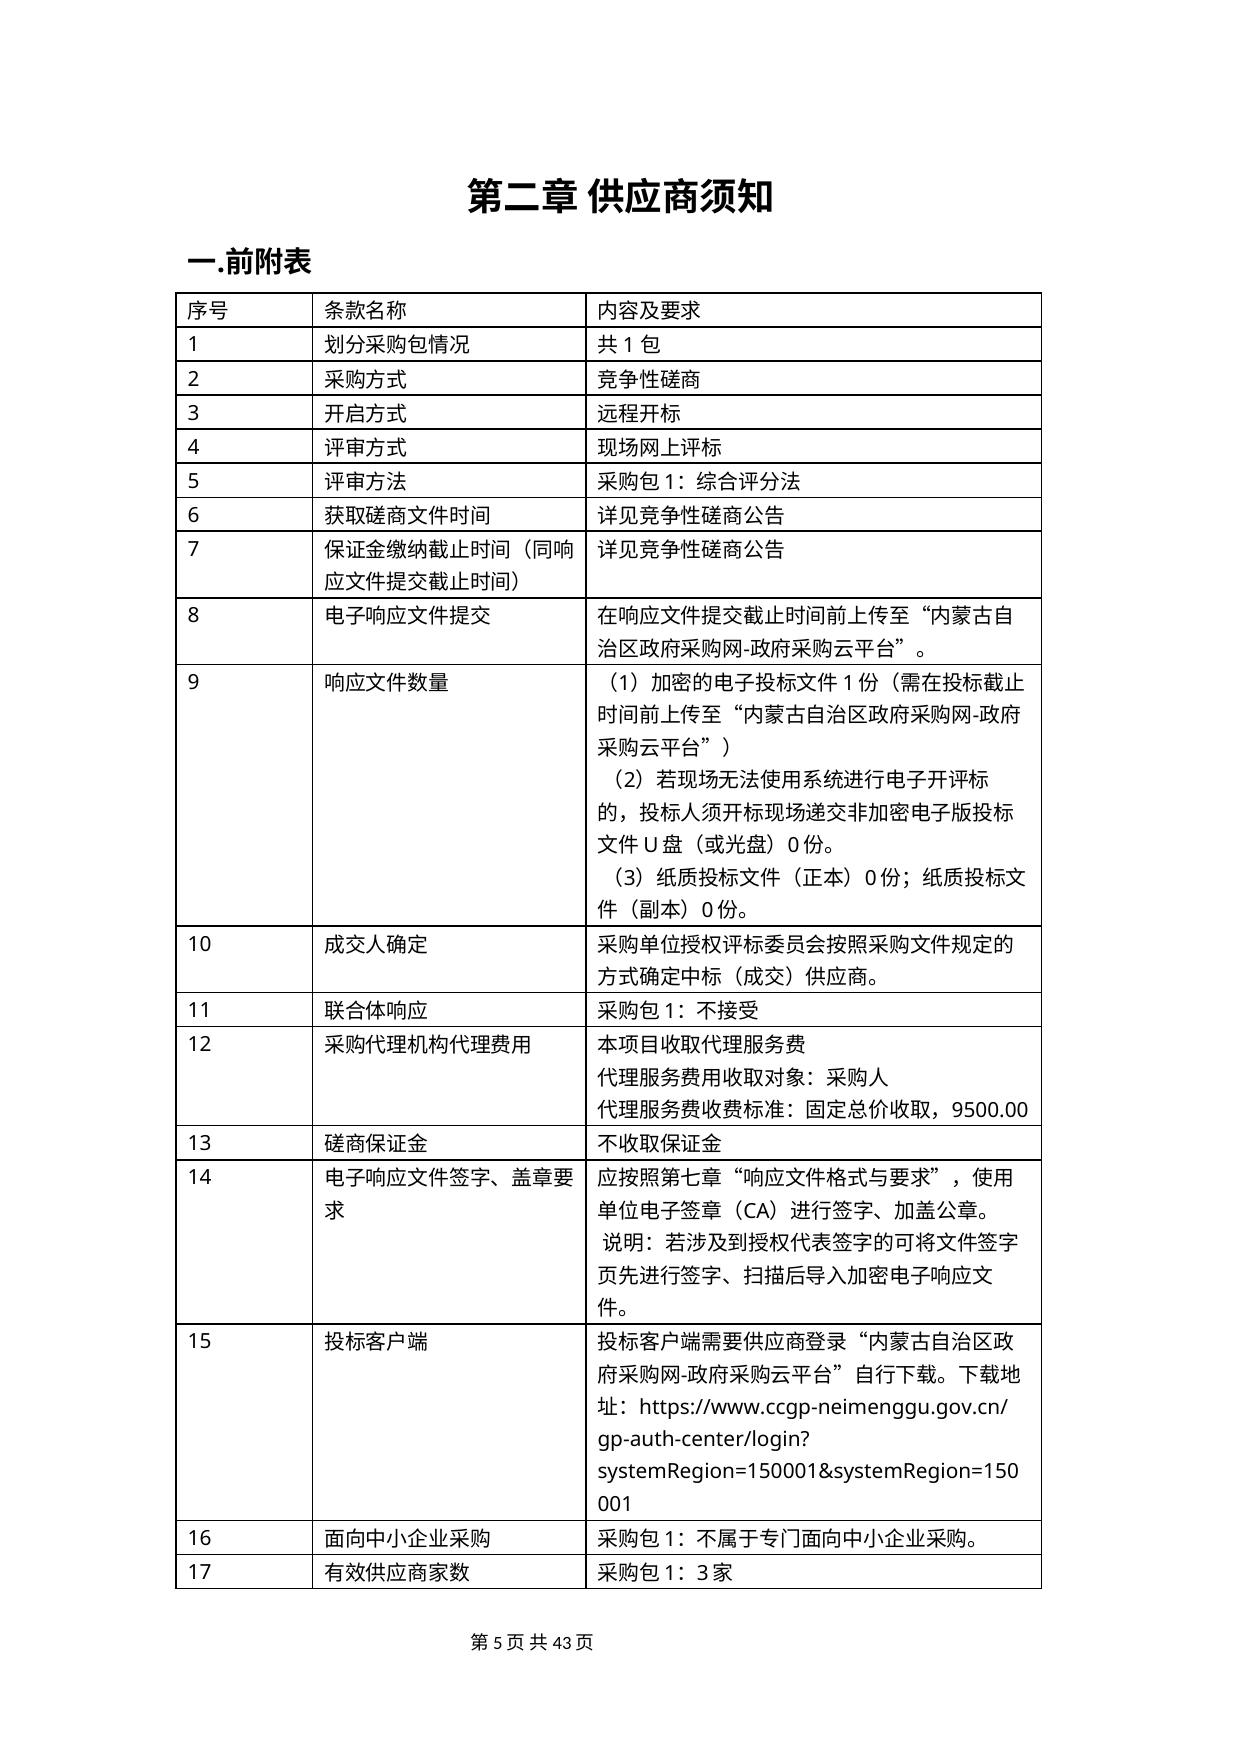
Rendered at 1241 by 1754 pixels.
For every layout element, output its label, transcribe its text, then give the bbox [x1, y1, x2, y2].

table_cell 详见竞争性磋商公告 [587, 498, 1041, 530]
table_cell 8 [177, 599, 312, 663]
table_cell 电子响应文件提交 [313, 599, 585, 663]
table_cell 竞争性磋商 [587, 362, 1041, 394]
table_cell 应按照第七章“响应文件格式与要求”，使用单位电子签章（CA）进行签字、加盖公章。 说明：若涉及到授权代表签字的可将文件签字页先进行签字、扫描后导入加密电子响应文件。 [587, 1161, 1041, 1323]
table_cell 5 [177, 464, 312, 496]
table_cell 3 [177, 396, 312, 428]
table_cell 投标客户端 [313, 1325, 585, 1519]
table_cell 联合体响应 [313, 993, 585, 1026]
text 一.前附表 [187, 227, 1053, 292]
table_cell 16 [177, 1521, 312, 1553]
table_cell 采购代理机构代理费用 [313, 1027, 585, 1125]
table_cell 17 [177, 1555, 312, 1588]
table_cell 1 [177, 328, 312, 360]
table_cell 开启方式 [313, 396, 585, 428]
table_cell 15 [177, 1325, 312, 1519]
table_cell 磋商保证金 [313, 1126, 585, 1159]
table_cell 评审方式 [313, 430, 585, 462]
table_cell 面向中小企业采购 [313, 1521, 585, 1553]
table_cell 在响应文件提交截止时间前上传至“内蒙古自治区政府采购网-政府采购云平台”。 [587, 599, 1041, 663]
table_cell 采购包1：3家 [587, 1555, 1041, 1588]
table_cell 划分采购包情况 [313, 328, 585, 360]
table_cell 成交人确定 [313, 927, 585, 992]
text 第二章 供应商须知 [187, 162, 1053, 227]
table_cell 采购包1：不属于专门面向中小企业采购。 [587, 1521, 1041, 1553]
table_cell 不收取保证金 [587, 1126, 1041, 1159]
table_cell 现场网上评标 [587, 430, 1041, 462]
table_cell 采购单位授权评标委员会按照采购文件规定的方式确定中标（成交）供应商。 [587, 927, 1041, 992]
table_cell 详见竞争性磋商公告 [587, 532, 1041, 597]
table_cell 评审方法 [313, 464, 585, 496]
table_cell 7 [177, 532, 312, 597]
table_header 内容及要求 [587, 294, 1041, 326]
table_cell 采购方式 [313, 362, 585, 394]
table_cell 获取磋商文件时间 [313, 498, 585, 530]
table_header 序号 [177, 294, 312, 326]
table_cell （1）加密的电子投标文件1份（需在投标截止时间前上传至“内蒙古自治区政府采购网-政府采购云平台”） （2）若现场无法使用系统进行电子开评标的，投标人须开标现场递交非加密电子版投标文件U盘（或光盘）0份。 （3）纸质投标文件（正本）0份；纸质投标文件（副本）0份。 [587, 665, 1041, 925]
table_cell 保证金缴纳截止时间（同响应文件提交截止时间） [313, 532, 585, 597]
table_cell 6 [177, 498, 312, 530]
table_cell 投标客户端需要供应商登录“内蒙古自治区政府采购网-政府采购云平台”自行下载。下载地址：https://www.ccgp-neimenggu.gov.cn/gp-auth-center/login?systemRegion=150001&systemRegion=150001 [587, 1325, 1041, 1519]
table_cell 远程开标 [587, 396, 1041, 428]
table_cell 采购包1：综合评分法 [587, 464, 1041, 496]
table_cell 11 [177, 993, 312, 1026]
table_cell 有效供应商家数 [313, 1555, 585, 1588]
table_cell 4 [177, 430, 312, 462]
table_cell 9 [177, 665, 312, 925]
table_cell 本项目收取代理服务费 代理服务费用收取对象：采购人 代理服务费收费标准：固定总价收取，9500.00 [587, 1027, 1041, 1125]
table_cell 2 [177, 362, 312, 394]
table_cell 14 [177, 1161, 312, 1323]
table_header 条款名称 [313, 294, 585, 326]
table_cell 采购包1：不接受 [587, 993, 1041, 1026]
table_cell 电子响应文件签字、盖章要求 [313, 1161, 585, 1323]
table_cell 13 [177, 1126, 312, 1159]
table_cell 12 [177, 1027, 312, 1125]
table_cell 响应文件数量 [313, 665, 585, 925]
table_cell 10 [177, 927, 312, 992]
table_cell 共 1 包 [587, 328, 1041, 360]
